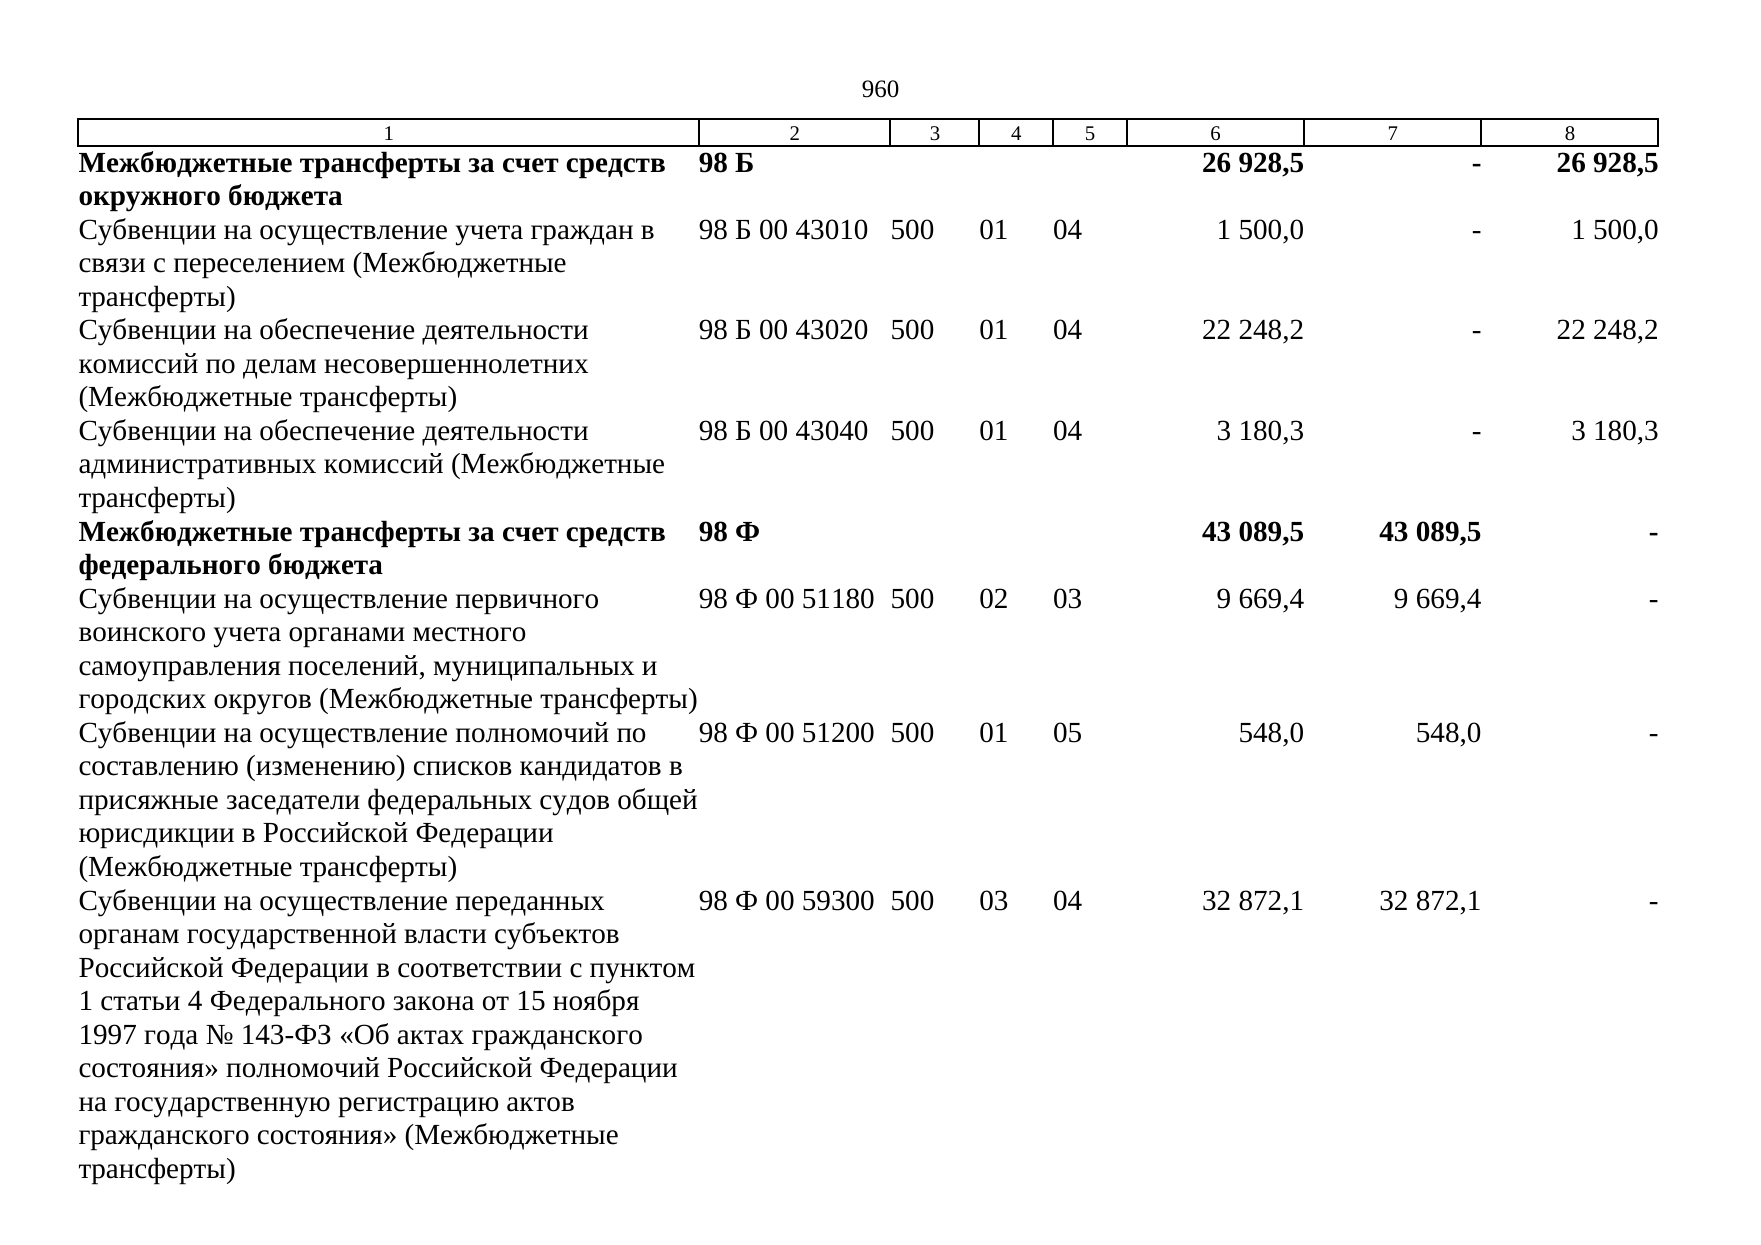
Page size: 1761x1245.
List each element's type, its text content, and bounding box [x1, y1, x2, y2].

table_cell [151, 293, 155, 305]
table_header 8 [1482, 120, 1657, 145]
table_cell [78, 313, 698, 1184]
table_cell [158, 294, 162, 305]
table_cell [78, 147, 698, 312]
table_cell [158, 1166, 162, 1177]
table_header 2 [700, 120, 889, 145]
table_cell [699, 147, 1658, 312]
table_header 4 [980, 120, 1052, 145]
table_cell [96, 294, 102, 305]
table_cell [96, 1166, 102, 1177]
table_header 3 [891, 120, 978, 145]
table_header 7 [1305, 120, 1480, 145]
table_header 6 [1128, 120, 1303, 145]
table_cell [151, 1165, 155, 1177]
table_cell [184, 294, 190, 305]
table_header 1 [79, 120, 698, 145]
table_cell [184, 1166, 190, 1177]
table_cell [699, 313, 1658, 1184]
table_header 5 [1054, 120, 1126, 145]
